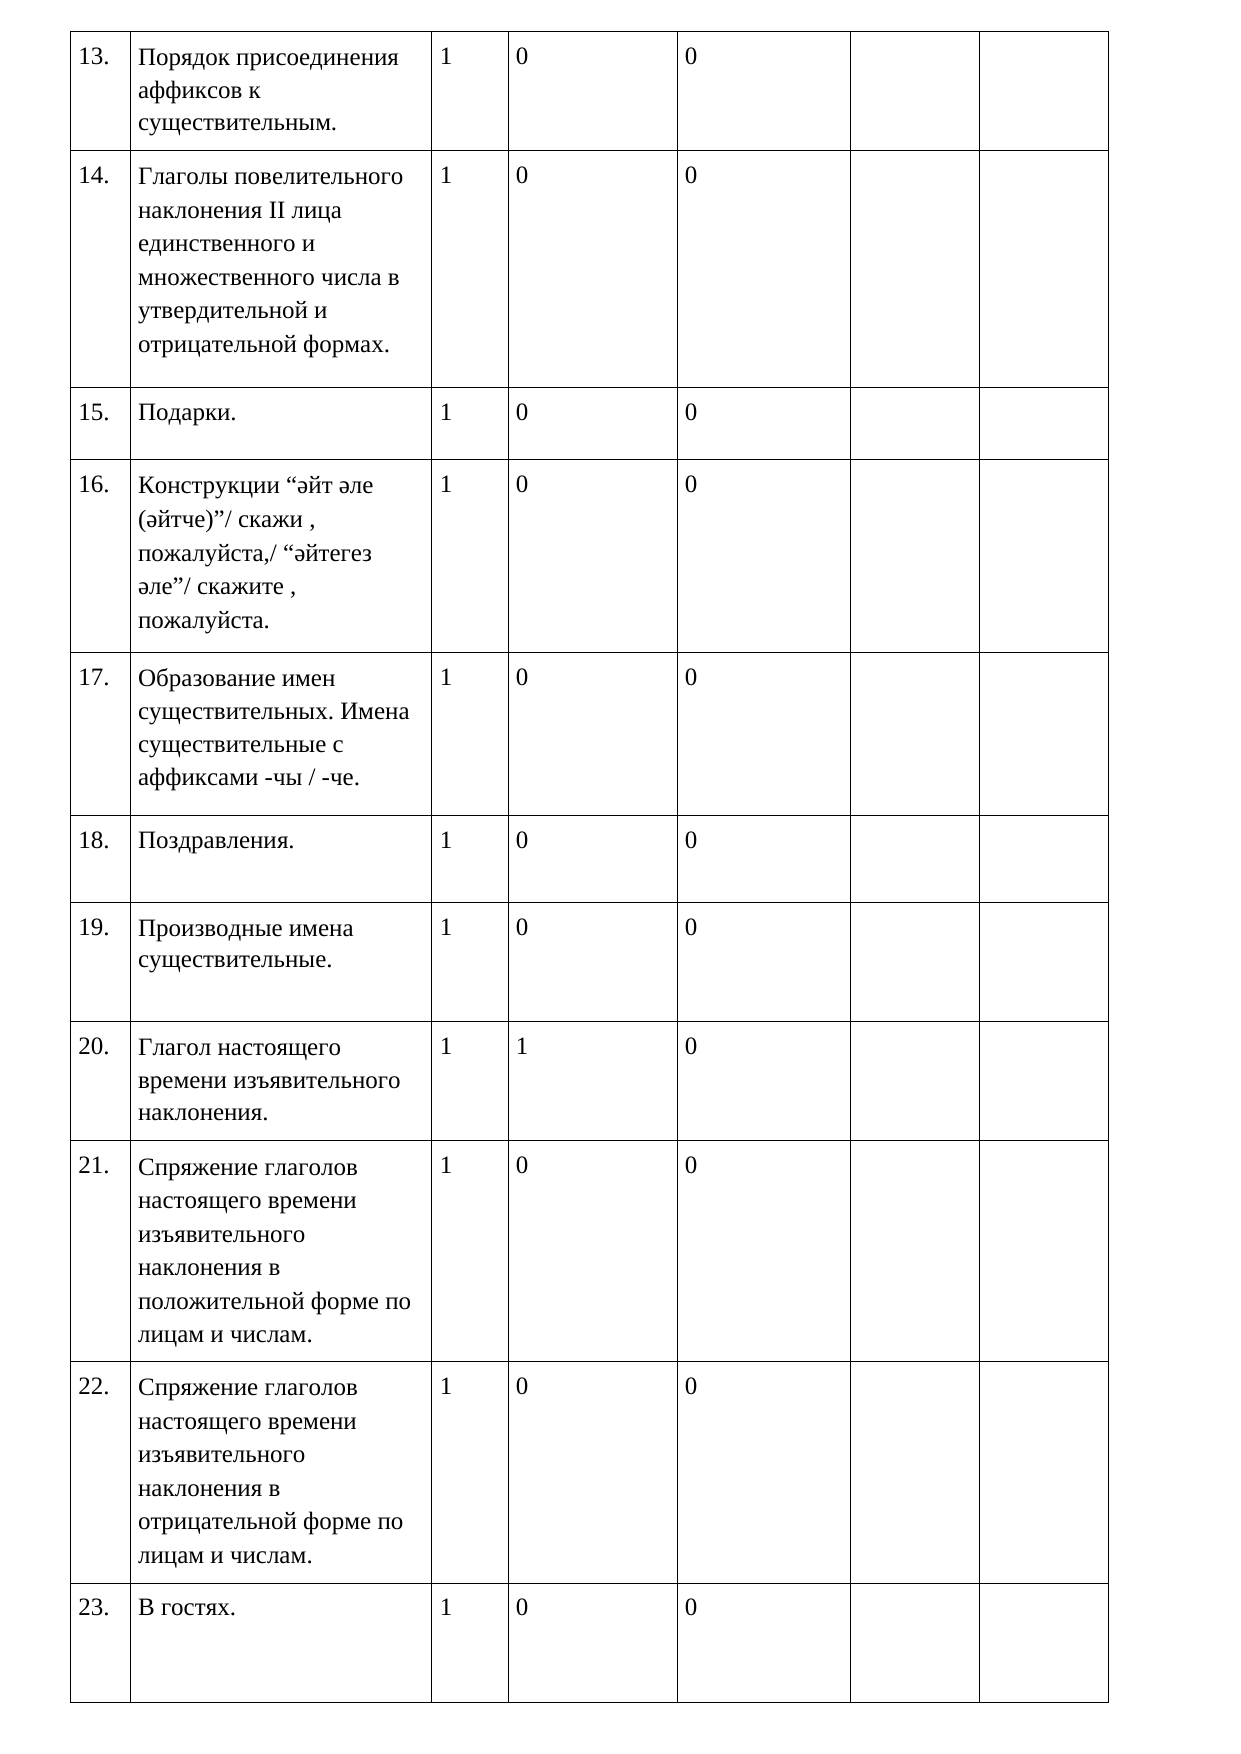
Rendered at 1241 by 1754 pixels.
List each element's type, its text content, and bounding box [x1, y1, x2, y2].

table_cell В гостях. [131, 1584, 431, 1702]
table_cell [980, 1022, 1108, 1140]
table_cell 0 [509, 151, 677, 387]
table_cell [980, 151, 1108, 387]
table_cell 0 [509, 388, 677, 459]
table_cell 0 [678, 1362, 850, 1583]
table_cell 0 [678, 903, 850, 1021]
table_cell Образование имен существительных. Имена существительные с аффиксами -чы / -че. [131, 653, 431, 815]
table_cell [980, 1584, 1108, 1702]
table_cell [980, 460, 1108, 652]
table_cell 14. [71, 151, 130, 387]
table_cell 0 [678, 653, 850, 815]
table_cell [851, 32, 979, 150]
table_cell Глагол настоящего времени изъявительного наклонения. [131, 1022, 431, 1140]
table_cell 0 [509, 32, 677, 150]
table_cell [851, 1022, 979, 1140]
table_cell [980, 388, 1108, 459]
table_cell 0 [509, 653, 677, 815]
table_cell 0 [678, 1584, 850, 1702]
table_cell 1 [432, 388, 508, 459]
table_cell 1 [509, 1022, 677, 1140]
table_cell Спряжение глаголов настоящего времени изъявительного наклонения в положительной форме по лицам и числам. [131, 1141, 431, 1361]
table_cell [851, 1141, 979, 1361]
table_cell [851, 460, 979, 652]
table_cell 0 [678, 388, 850, 459]
table_cell 0 [509, 1362, 677, 1583]
table_cell [851, 1584, 979, 1702]
table_cell 1 [432, 460, 508, 652]
table_cell 22. [71, 1362, 130, 1583]
table_cell 0 [678, 151, 850, 387]
table_cell 0 [509, 1584, 677, 1702]
table_cell Глаголы повелительного наклонения II лица единственного и множественного числа в утвердительной и отрицательной формах. [131, 151, 431, 387]
table_cell [980, 1362, 1108, 1583]
table_cell 1 [432, 1362, 508, 1583]
table_cell 0 [678, 1141, 850, 1361]
table_cell 0 [509, 903, 677, 1021]
table_cell [980, 1141, 1108, 1361]
table_cell [851, 151, 979, 387]
table_cell [851, 1362, 979, 1583]
table_cell [980, 903, 1108, 1021]
table_cell 0 [509, 1141, 677, 1361]
table_cell [851, 388, 979, 459]
table_cell 1 [432, 903, 508, 1021]
table_cell 19. [71, 903, 130, 1021]
table_cell 0 [678, 460, 850, 652]
table_cell 0 [678, 32, 850, 150]
table_cell 1 [432, 1141, 508, 1361]
table_cell Поздравления. [131, 816, 431, 902]
table_cell 1 [432, 1584, 508, 1702]
table_cell [980, 816, 1108, 902]
table_cell 1 [432, 816, 508, 902]
table_cell 17. [71, 653, 130, 815]
table_cell 1 [432, 32, 508, 150]
table_cell 0 [509, 816, 677, 902]
table_cell [851, 816, 979, 902]
table_cell 13. [71, 32, 130, 150]
table_cell Порядок присоединения аффиксов к существительным. [131, 32, 431, 150]
table_cell 16. [71, 460, 130, 652]
table_cell 18. [71, 816, 130, 902]
table_cell 23. [71, 1584, 130, 1702]
table_cell [980, 32, 1108, 150]
table_cell 1 [432, 1022, 508, 1140]
table_cell 20. [71, 1022, 130, 1140]
table_cell 21. [71, 1141, 130, 1361]
table_cell 0 [509, 460, 677, 652]
table_cell 0 [678, 1022, 850, 1140]
table_cell Спряжение глаголов настоящего времени изъявительного наклонения в отрицательной форме по лицам и числам. [131, 1362, 431, 1583]
table_cell Подарки. [131, 388, 431, 459]
table_cell 0 [678, 816, 850, 902]
table_cell 1 [432, 653, 508, 815]
table_cell 1 [432, 151, 508, 387]
table_cell [851, 903, 979, 1021]
table_cell [851, 653, 979, 815]
table_cell 15. [71, 388, 130, 459]
table_cell Производные имена существительные. [131, 903, 431, 1021]
table_cell [980, 653, 1108, 815]
table_cell Конструкции “əйт əле (əйтче)”/ скажи , пожалуйста,/ “əйтегез əле”/ скажите , пожалуйста. [131, 460, 431, 652]
